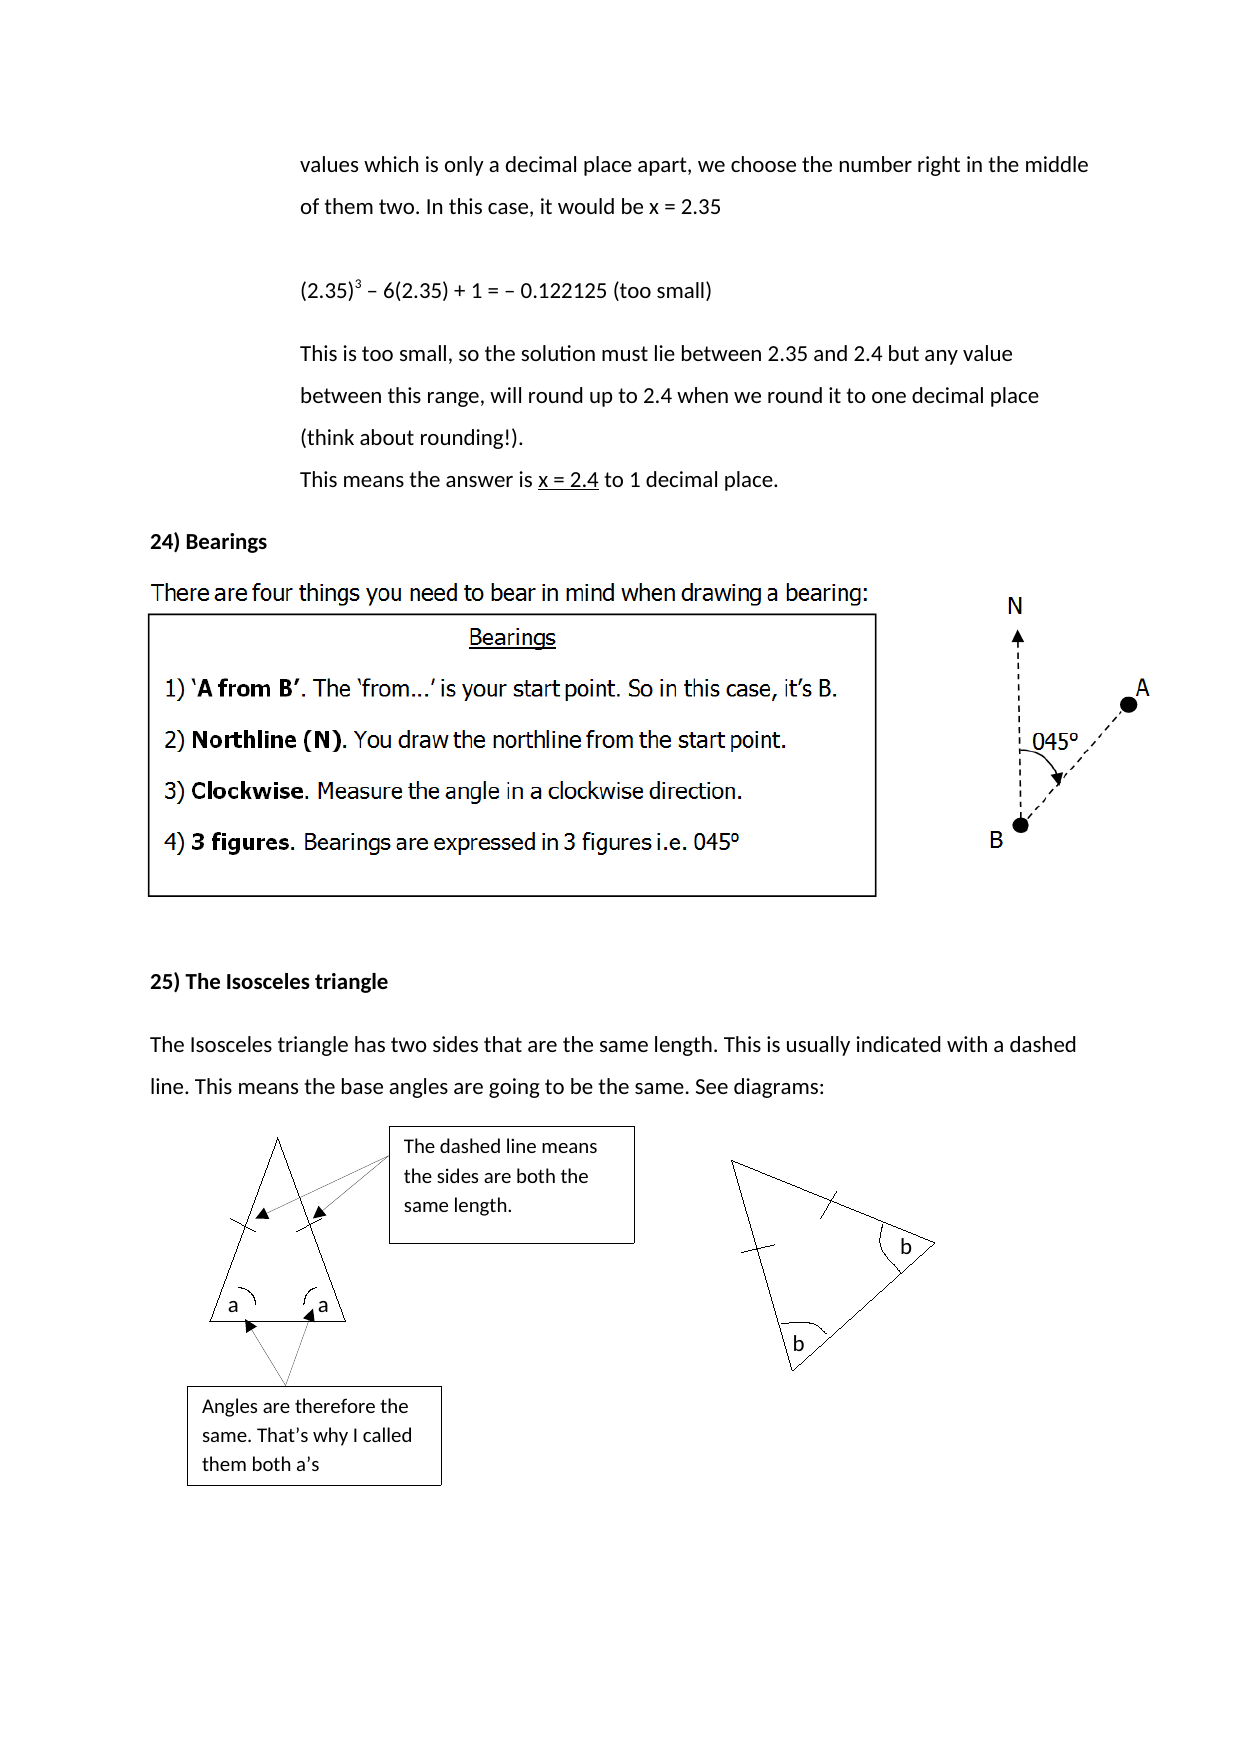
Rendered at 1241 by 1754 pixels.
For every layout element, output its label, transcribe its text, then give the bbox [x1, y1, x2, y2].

text 24) Bearings [150, 527, 1090, 556]
text 25) The Isosceles triangle [150, 967, 1090, 995]
text This is too small, so the solution must lie between 2.35 and 2.4 but any value between this range, will round up to 2.4 when we round it to one decimal place (think about rounding!). This means the answer is x = 2.4 to 1 decimal place. [150, 339, 1090, 493]
text The Isosceles triangle has two sides that are the same length. This is usually indicated with a dashed line. This means the base angles are going to be the same. See diagrams: [150, 1030, 1090, 1100]
picture [134, 559, 1204, 902]
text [150, 150, 1090, 304]
